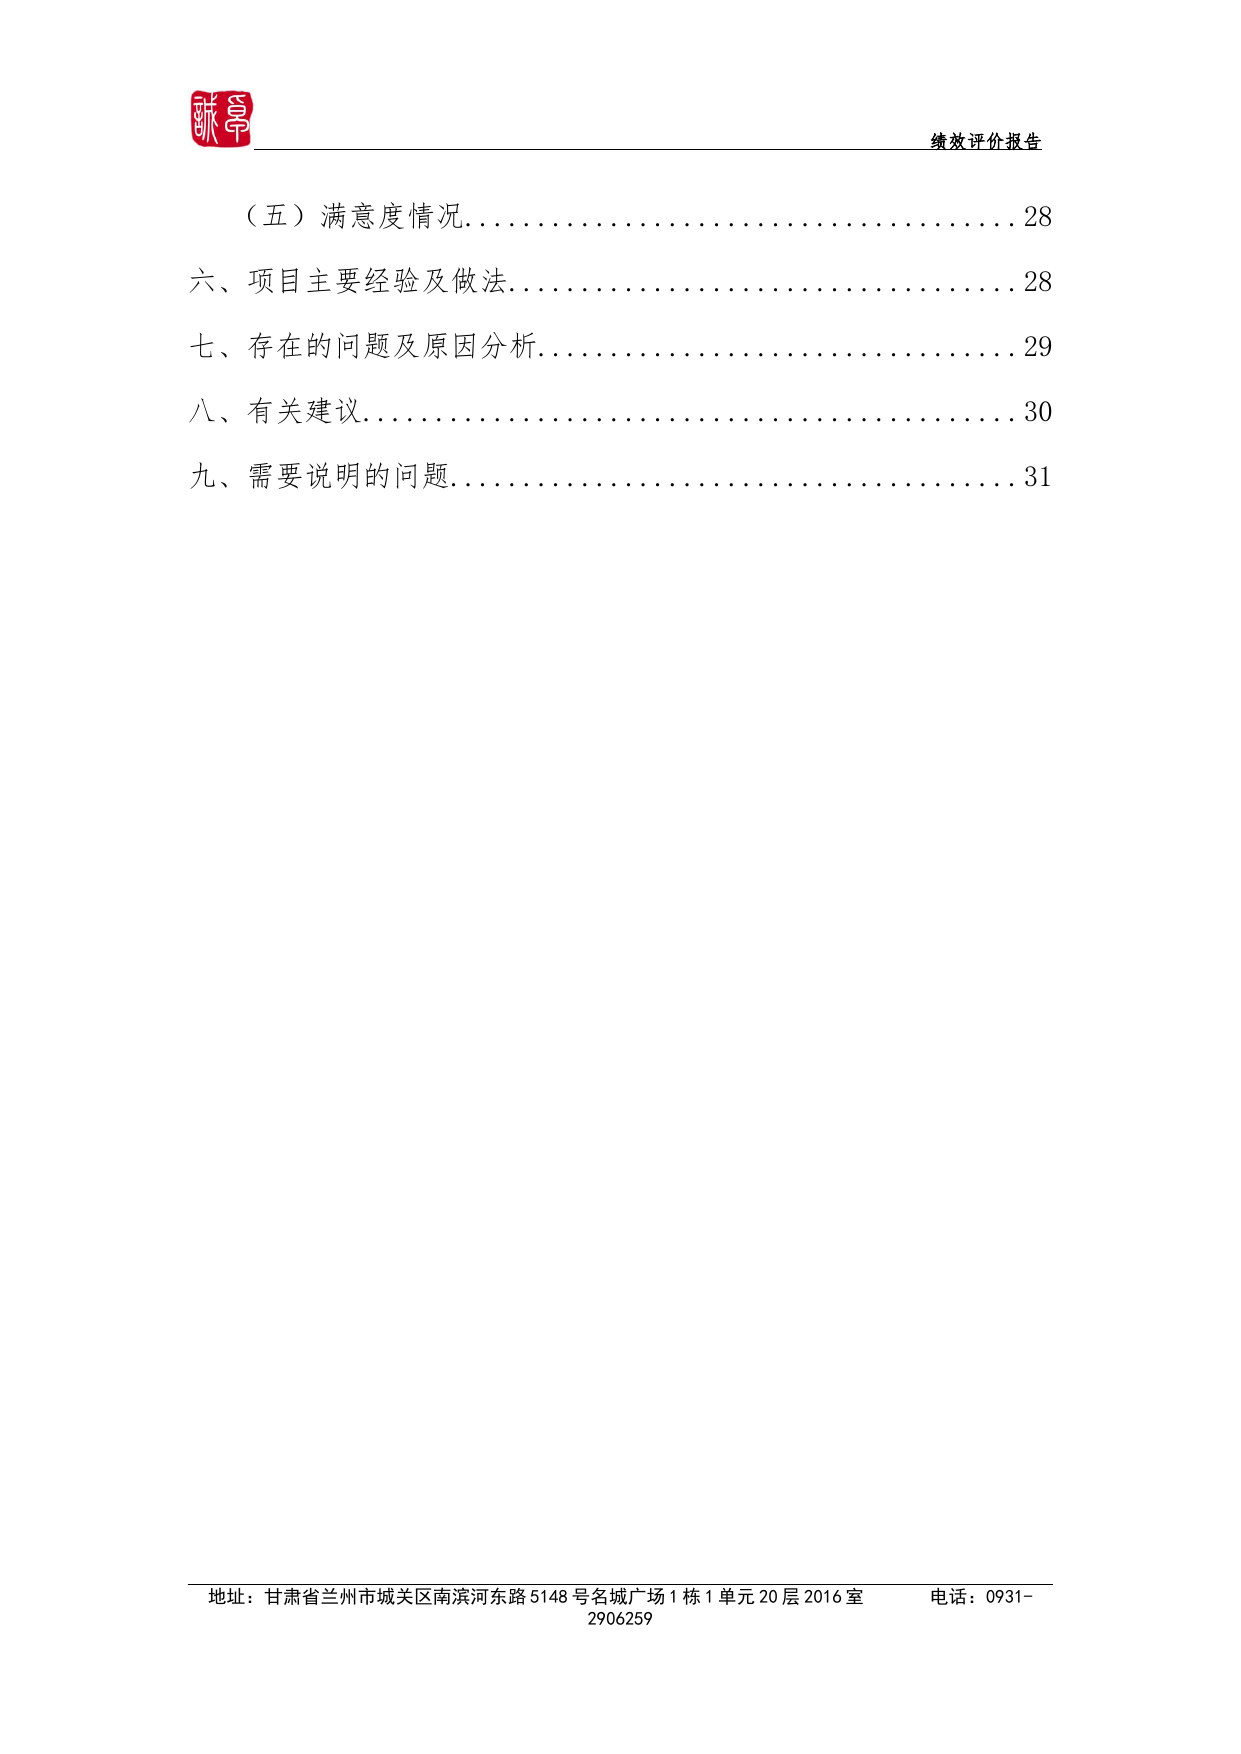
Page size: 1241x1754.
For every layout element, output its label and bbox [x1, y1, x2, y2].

picture [187, 90, 255, 148]
